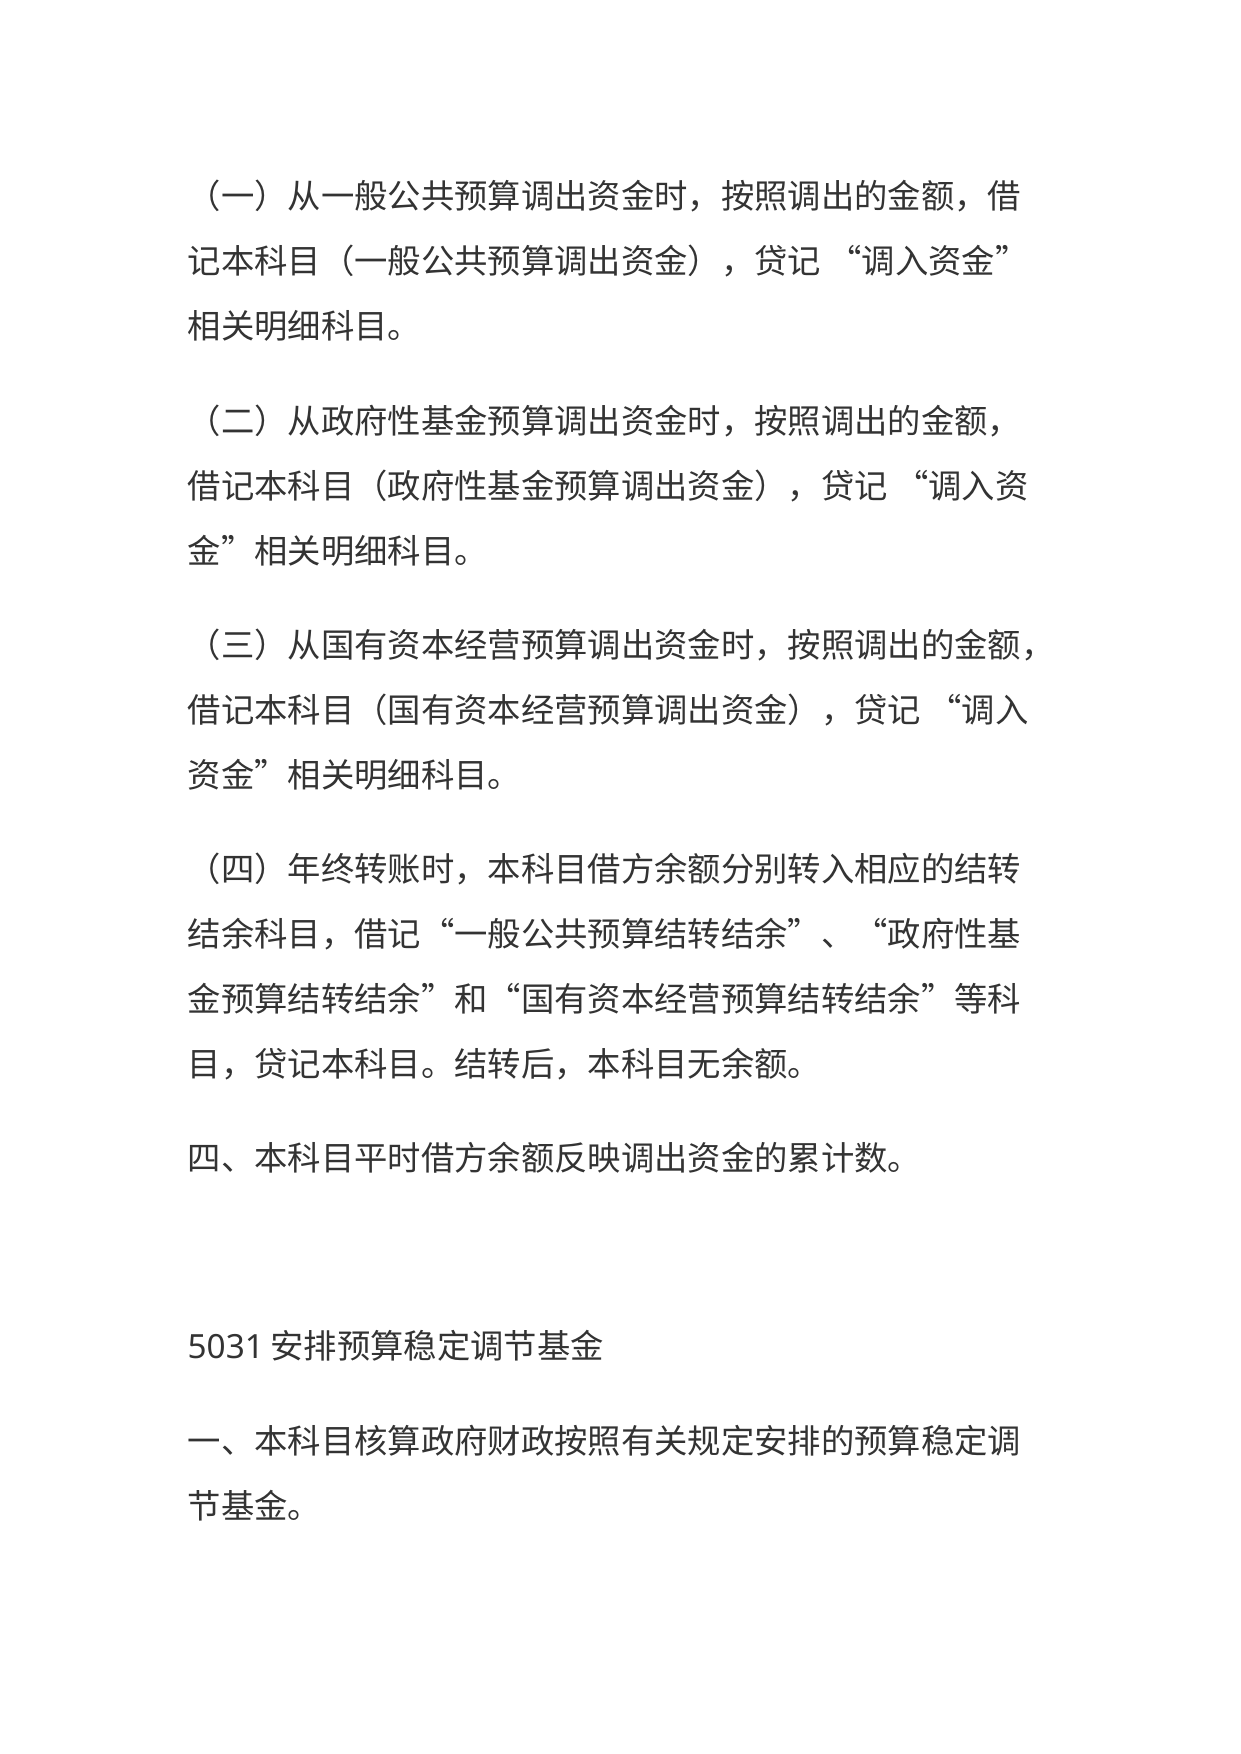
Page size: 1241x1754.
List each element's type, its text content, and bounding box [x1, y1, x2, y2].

text 四、本科目平时借方余额反映调出资金的累计数。 [187, 1124, 1053, 1189]
text （四）年终转账时，本科目借方余额分别转入相应的结转结余科目，借记“一般公共预算结转结余”、“政府性基金预算结转结余”和“国有资本经营预算结转结余”等科目，贷记本科目。结转后，本科目无余额。 [187, 834, 1053, 1094]
text （一）从一般公共预算调出资金时，按照调出的金额，借记本科目（一般公共预算调出资金），贷记 “调入资金”相关明细科目。 [187, 162, 1053, 357]
text 一、本科目核算政府财政按照有关规定安排的预算稳定调节基金。 [187, 1406, 1053, 1536]
text （三）从国有资本经营预算调出资金时，按照调出的金额，借记本科目（国有资本经营预算调出资金），贷记 “调入资金”相关明细科目。 [187, 610, 1053, 805]
text 5031安排预算稳定调节基金 [187, 1312, 1053, 1377]
text （二）从政府性基金预算调出资金时，按照调出的金额，借记本科目（政府性基金预算调出资金），贷记 “调入资金”相关明细科目。 [187, 386, 1053, 581]
